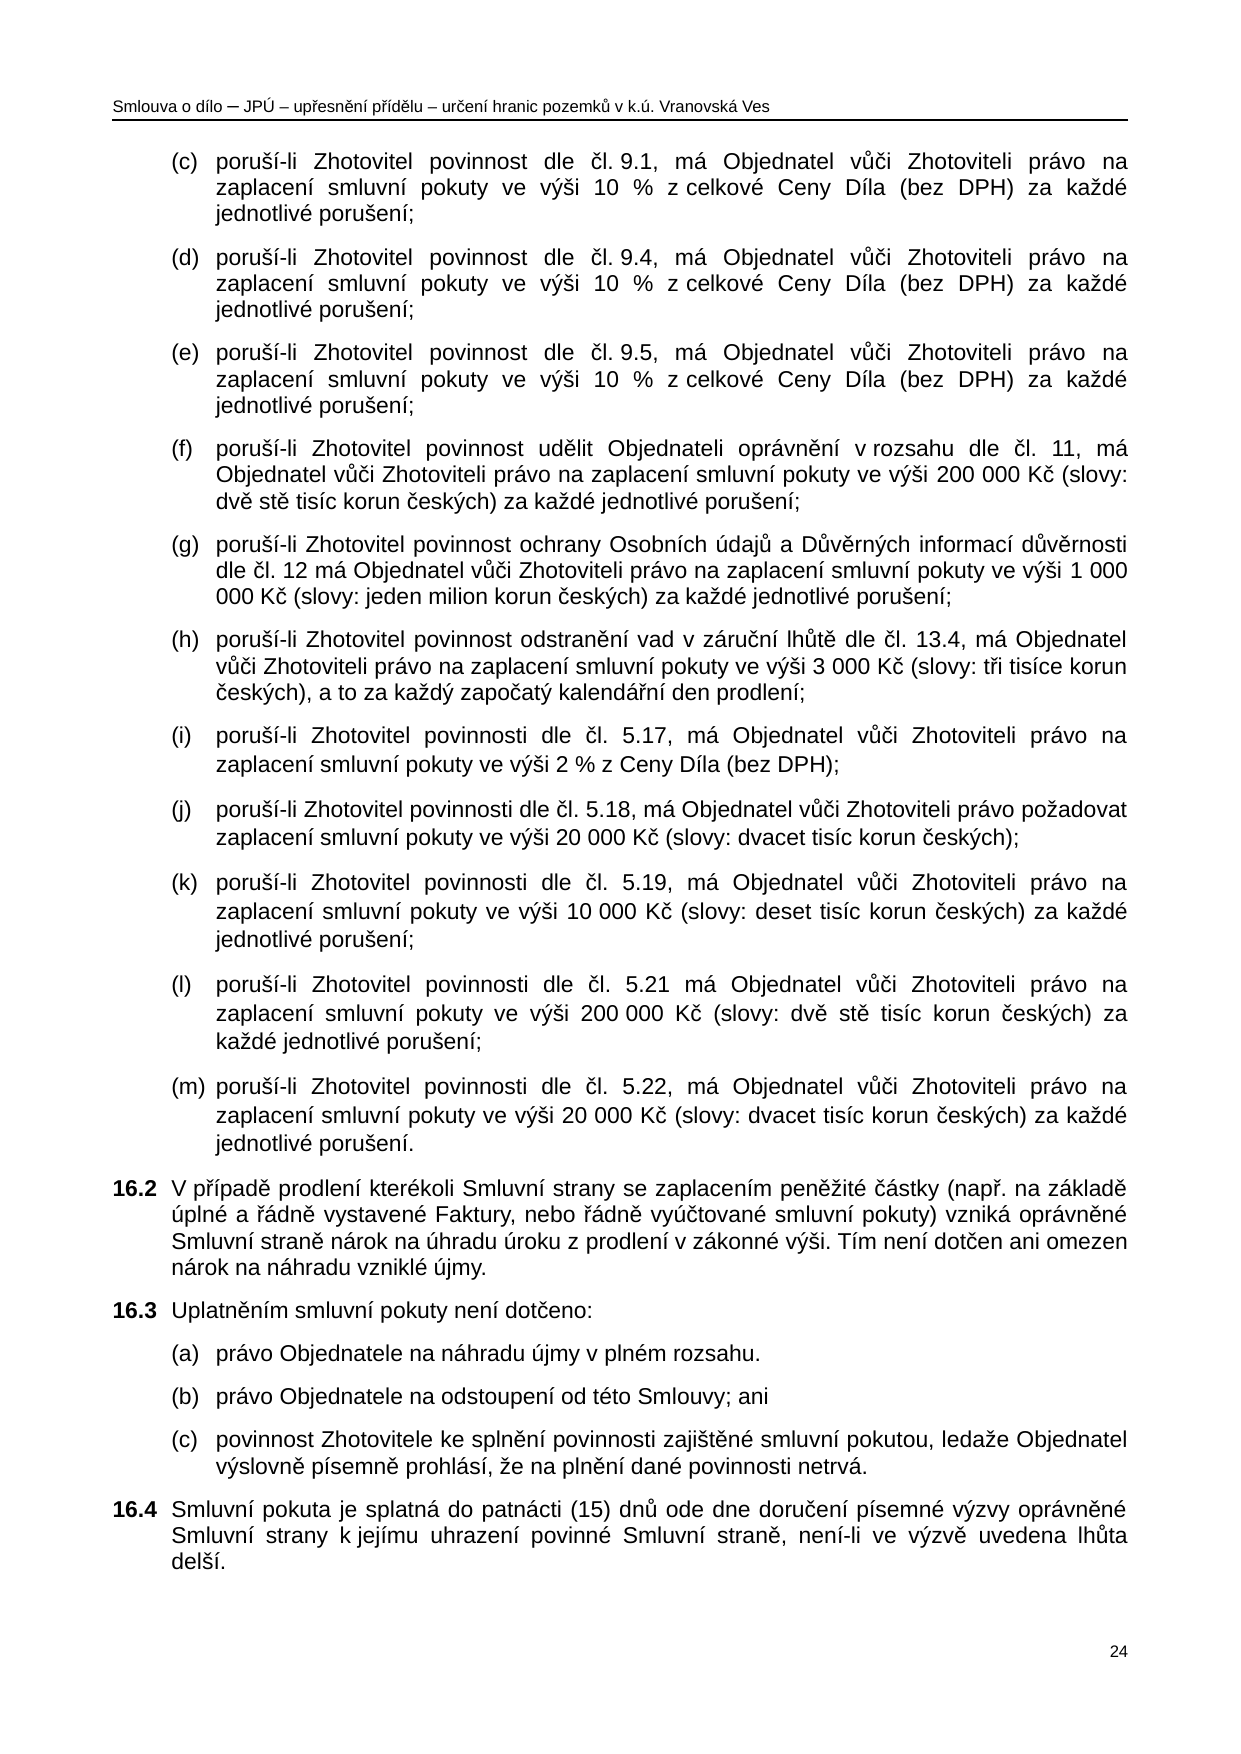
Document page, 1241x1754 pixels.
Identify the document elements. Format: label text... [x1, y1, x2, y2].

text poruší-li Zhotovitel povinnost ochrany Osobních údajů a Důvěrných informací důvěrnosti dle čl. 12 má Objednatel vůči Zhotoviteli právo na zaplacení smluvní pokuty ve výši 1 000 000 Kč (slovy: jeden milion korun českých) za každé jednotlivé porušení; [171, 531, 1128, 610]
text poruší-li Zhotovitel povinnosti dle čl. 5.17, má Objednatel vůči Zhotoviteli právo na zaplacení smluvní pokuty ve výši 2 % z Ceny Díla (bez DPH); [171, 722, 1128, 777]
text poruší-li Zhotovitel povinnosti dle čl. 5.22, má Objednatel vůči Zhotoviteli právo na zaplacení smluvní pokuty ve výši 20 000 Kč (slovy: dvacet tisíc korun českých) za každé jednotlivé porušení. [171, 1073, 1128, 1156]
list poruší-li Zhotovitel povinnost dle čl. 9.5, má Objednatel vůči Zhotoviteli právo na zaplacení smluvní pokuty ve výši 10 % z celkové Ceny Díla (bez DPH) za každé jednotlivé porušení; [171, 339, 1128, 418]
text poruší-li Zhotovitel povinnosti dle čl. 5.19, má Objednatel vůči Zhotoviteli právo na zaplacení smluvní pokuty ve výši 10 000 Kč (slovy: deset tisíc korun českých) za každé jednotlivé porušení; [171, 869, 1128, 952]
text poruší-li Zhotovitel povinnosti dle čl. 5.18, má Objednatel vůči Zhotoviteli právo požadovat zaplacení smluvní pokuty ve výši 20 000 Kč (slovy: dvacet tisíc korun českých); [171, 796, 1128, 850]
text poruší-li Zhotovitel povinnost udělit Objednateli oprávnění v rozsahu dle čl. 11, má Objednatel vůči Zhotoviteli právo na zaplacení smluvní pokuty ve výši 200 000 Kč (slovy: dvě stě tisíc korun českých) za každé jednotlivé porušení; [171, 435, 1128, 514]
list právo Objednatele na náhradu újmy v plném rozsahu. [171, 1340, 1128, 1367]
text Smluvní pokuta je splatná do patnácti (15) dnů ode dne doručení písemné výzvy oprávněné Smluvní strany k jejímu uhrazení povinné Smluvní straně, není-li ve výzvě uvedena lhůta delší. [112, 1496, 1128, 1575]
list povinnost Zhotovitele ke splnění povinnosti zajištěné smluvní pokutou, ledaže Objednatel výslovně písemně prohlásí, že na plnění dané povinnosti netrvá. [171, 1426, 1128, 1479]
text Uplatněním smluvní pokuty není dotčeno: [112, 1297, 1128, 1323]
text poruší-li Zhotovitel povinnosti dle čl. 5.21 má Objednatel vůči Zhotoviteli právo na zaplacení smluvní pokuty ve výši 200 000 Kč (slovy: dvě stě tisíc korun českých) za každé jednotlivé porušení; [171, 971, 1128, 1054]
list právo Objednatele na odstoupení od této Smlouvy; ani [171, 1383, 1128, 1409]
text poruší-li Zhotovitel povinnost odstranění vad v záruční lhůtě dle čl. 13.4, má Objednatel vůči Zhotoviteli právo na zaplacení smluvní pokuty ve výši 3 000 Kč (slovy: tři tisíce korun českých), a to za každý započatý kalendářní den prodlení; [171, 626, 1128, 705]
list poruší-li Zhotovitel povinnost dle čl. 9.1, má Objednatel vůči Zhotoviteli právo na zaplacení smluvní pokuty ve výši 10 % z celkové Ceny Díla (bez DPH) za každé jednotlivé porušení; [171, 148, 1128, 227]
list poruší-li Zhotovitel povinnost dle čl. 9.4, má Objednatel vůči Zhotoviteli právo na zaplacení smluvní pokuty ve výši 10 % z celkové Ceny Díla (bez DPH) za každé jednotlivé porušení; [171, 243, 1128, 322]
text V případě prodlení kterékoli Smluvní strany se zaplacením peněžité částky (např. na základě úplné a řádně vystavené Faktury, nebo řádně vyúčtované smluvní pokuty) vzniká oprávněné Smluvní straně nárok na úhradu úroku z prodlení v zákonné výši. Tím není dotčen ani omezen nárok na náhradu vzniklé újmy. [112, 1175, 1128, 1281]
